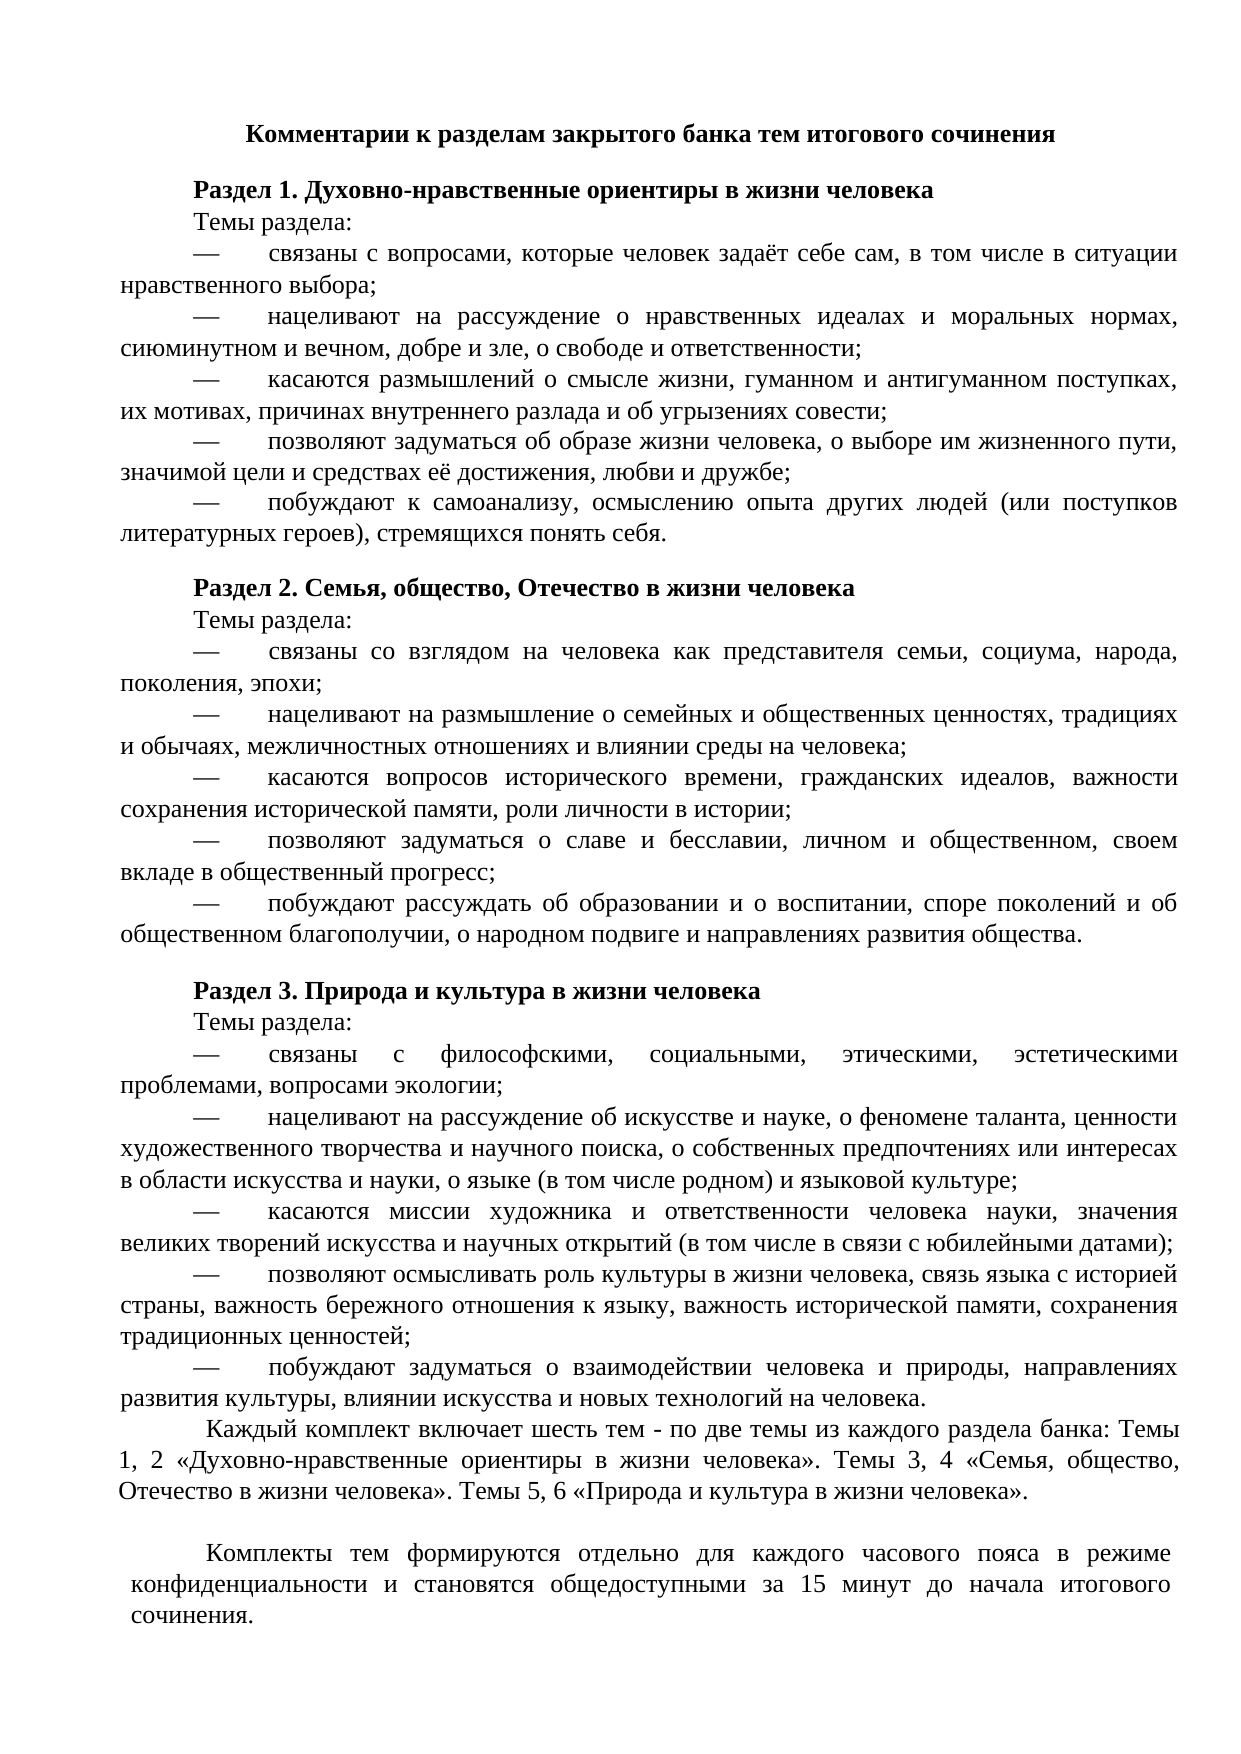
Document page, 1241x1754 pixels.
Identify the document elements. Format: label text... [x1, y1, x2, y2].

list касаются вопросов исторического времени, гражданских идеалов, важности сохранения исторической памяти, роли личности в истории; [120, 761, 1179, 823]
list позволяют задуматься о славе и бесславии, личном и общественном, своем вкладе в общественный прогресс; [120, 823, 1179, 886]
list позволяют задуматься об образе жизни человека, о выборе им жизненного пути, значимой цели и средствах её достижения, любви и дружбе; [120, 425, 1179, 486]
text Раздел 1. Духовно-нравственные ориентиры в жизни человека [120, 174, 1181, 205]
list побуждают к самоанализу, осмыслению опыта других людей (или поступков литературных героев), стремящихся понять себя. [120, 486, 1179, 547]
list нацеливают на рассуждение о нравственных идеалах и моральных нормах, сиюминутном и вечном, добре и зле, о свободе и ответственности; [120, 299, 1179, 362]
text Раздел 3. Природа и культура в жизни человека [120, 974, 1181, 1006]
text Каждый комплект включает шесть тем - по две темы из каждого раздела банка: Темы 1, 2 «Духовно-нравственные ориентиры в жизни человека». Темы 3, 4 «Семья, общество, Отечество в жизни человека». Темы 5, 6 «Природа и культура в жизни человека». [118, 1413, 1181, 1506]
list касаются размышлений о смысле жизни, гуманном и антигуманном поступках, их мотивах, причинах внутреннего разлада и об угрызениях совести; [120, 362, 1179, 425]
list связаны с философскими, социальными, этическими, эстетическими проблемами, вопросами экологии; [120, 1037, 1179, 1100]
list связаны со взглядом на человека как представителя семьи, социума, народа, поколения, эпохи; [120, 635, 1179, 698]
text Комплекты тем формируются отдельно для каждого часового пояса в режиме конфиденциальности и становятся общедоступными за 15 минут до начала итогового сочинения. [131, 1537, 1173, 1630]
list побуждают задуматься о взаимодействии человека и природы, направлениях развития культуры, влиянии искусства и новых технологий на человека. [120, 1351, 1179, 1413]
list касаются миссии художника и ответственности человека науки, значения великих творений искусства и научных открытий (в том числе в связи с юбилейными датами); [120, 1194, 1179, 1257]
list позволяют осмысливать роль культуры в жизни человека, связь языка с историей страны, важность бережного отношения к языку, важность исторической памяти, сохранения традиционных ценностей; [120, 1257, 1179, 1351]
text Темы раздела: [120, 205, 1181, 237]
list нацеливают на размышление о семейных и общественных ценностях, традициях и обычаях, межличностных отношениях и влиянии среды на человека; [120, 698, 1179, 761]
text Темы раздела: [120, 603, 1181, 635]
list нацеливают на рассуждение об искусстве и науке, о феномене таланта, ценности художественного творчества и научного поиска, о собственных предпочтениях или интересах в области искусства и науки, о языке (в том числе родном) и языковой культуре; [120, 1100, 1179, 1194]
text Темы раздела: [120, 1006, 1181, 1037]
text Раздел 2. Семья, общество, Отечество в жизни человека [120, 572, 1181, 603]
text Комментарии к разделам закрытого банка тем итогового сочинения [120, 118, 1181, 149]
list связаны с вопросами, которые человек задаёт себе сам, в том числе в ситуации нравственного выбора; [120, 237, 1179, 299]
list побуждают рассуждать об образовании и о воспитании, споре поколений и об общественном благополучии, о народном подвиге и направлениях развития общества. [120, 886, 1179, 949]
